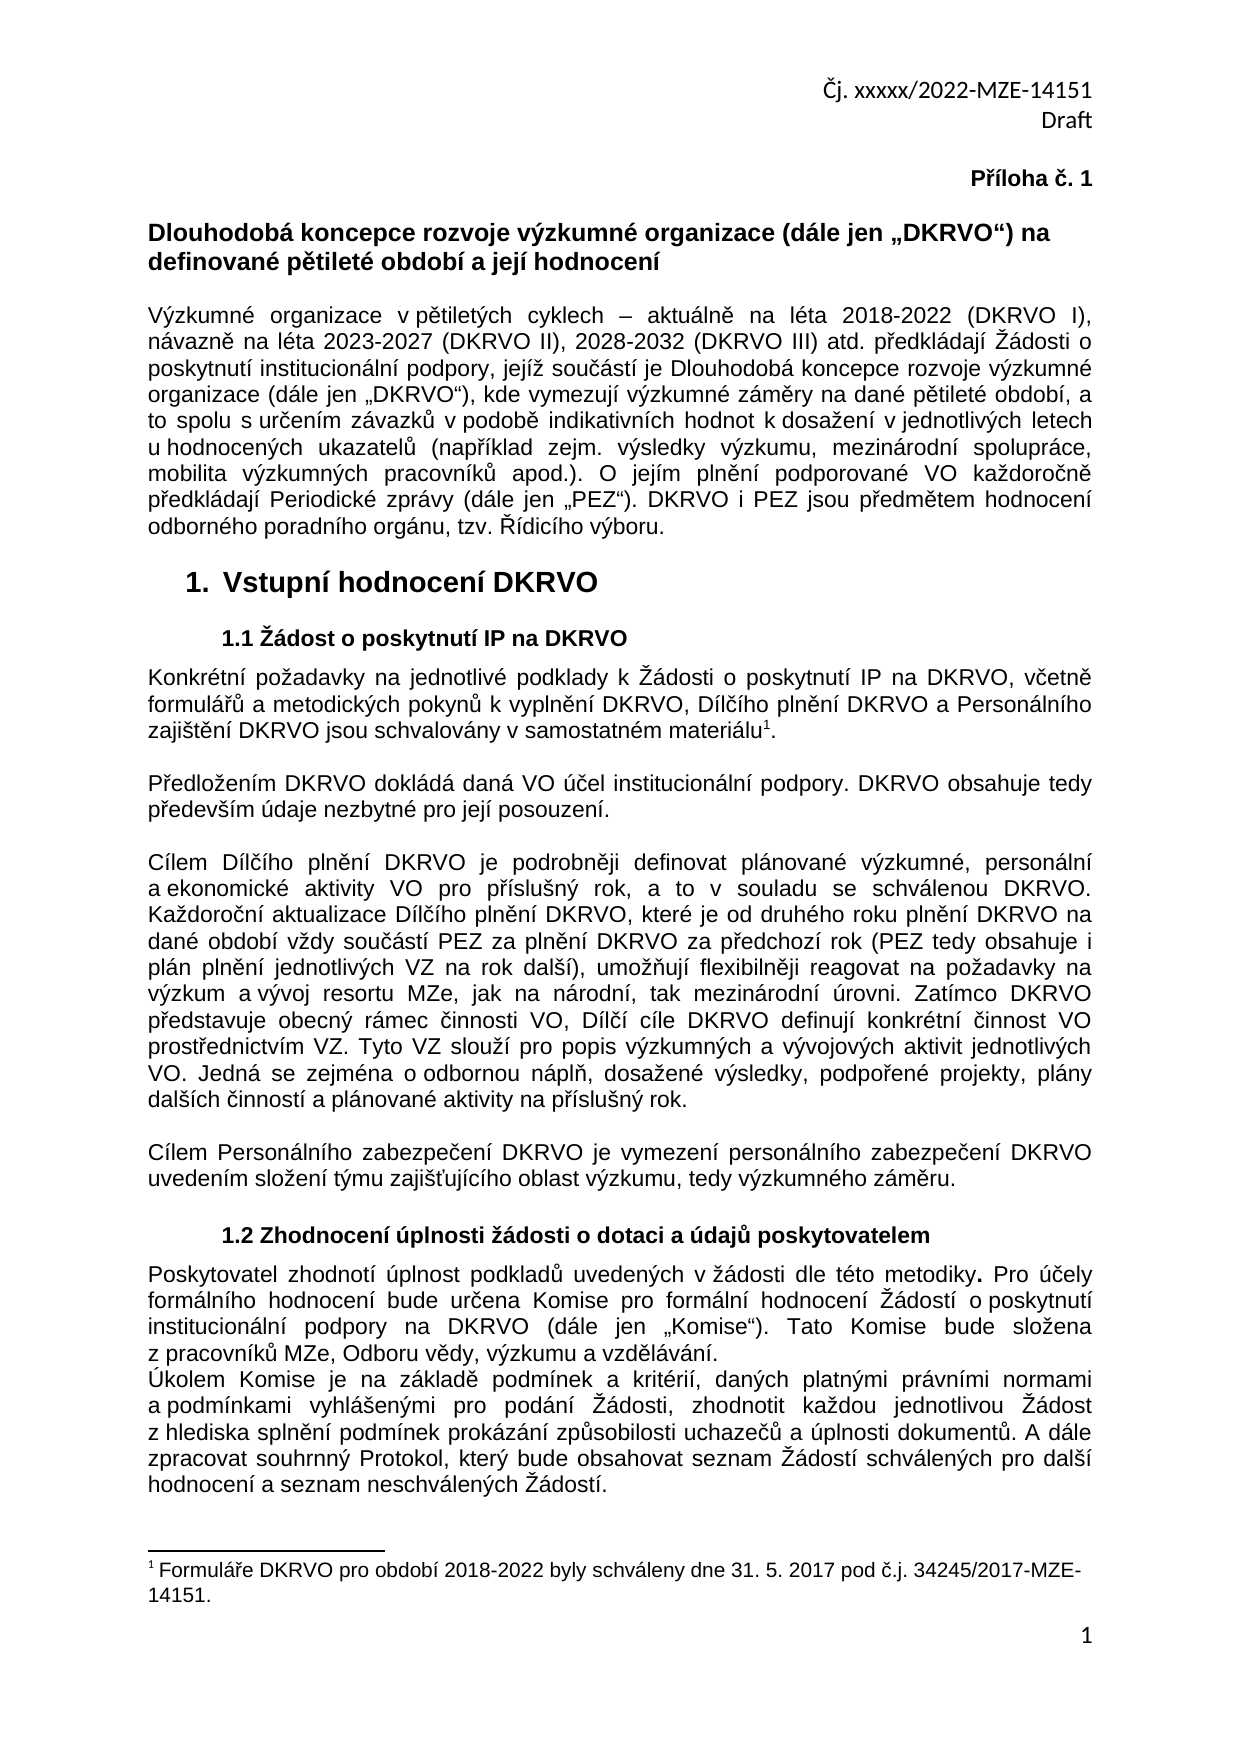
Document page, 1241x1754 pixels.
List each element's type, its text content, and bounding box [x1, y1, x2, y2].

text 1.1 Žádost o poskytnutí IP na DKRVO [148, 625, 1093, 652]
text Dlouhodobá koncepce rozvoje výzkumné organizace (dále jen „DKRVO“) na definované pětileté období a její hodnocení [148, 218, 1093, 276]
text Příloha č. 1 [148, 165, 1093, 192]
text Konkrétní požadavky na jednotlivé podklady k Žádosti o poskytnutí IP na DKRVO, včetně formulářů a metodických pokynů k vyplnění DKRVO, Dílčího plnění DKRVO a Personálního zajištění DKRVO jsou schvalovány v samostatném materiálu. [148, 664, 1093, 743]
text Předložením DKRVO dokládá daná VO účel institucionální podpory. DKRVO obsahuje tedy především údaje nezbytné pro její posouzení. [148, 769, 1093, 822]
list Vstupní hodnocení DKRVO [185, 565, 1093, 599]
text Poskytovatel zhodnotí úplnost podkladů uvedených v žádosti dle této metodiky. Pro účely formálního hodnocení bude určena Komise pro formální hodnocení Žádostí o poskytnutí institucionální podpory na DKRVO (dále jen „Komise“). Tato Komise bude složena z pracovníků MZe, Odboru vědy, výzkumu a vzdělávání. [148, 1261, 1093, 1366]
text 1.2 Zhodnocení úplnosti žádosti o dotaci a údajů poskytovatelem [221, 1222, 1093, 1248]
text Výzkumné organizace v pětiletých cyklech – aktuálně na léta 2018-2022 (DKRVO I), návazně na léta 2023-2027 (DKRVO II), 2028-2032 (DKRVO III) atd. předkládají Žádosti o poskytnutí institucionální podpory, jejíž součástí je Dlouhodobá koncepce rozvoje výzkumné organizace (dále jen „DKRVO“), kde vymezují výzkumné záměry na dané pětileté období, a to spolu s určením závazků v podobě indikativních hodnot k dosažení v jednotlivých letech u hodnocených ukazatelů (například zejm. výsledky výzkumu, mezinárodní spolupráce, mobilita výzkumných pracovníků apod.). O jejím plnění podporované VO každoročně předkládají Periodické zprávy (dále jen „PEZ“). DKRVO i PEZ jsou předmětem hodnocení odborného poradního orgánu, tzv. Řídicího výboru. [148, 302, 1093, 539]
text Cílem Personálního zabezpečení DKRVO je vymezení personálního zabezpečení DKRVO uvedením složení týmu zajišťujícího oblast výzkumu, tedy výzkumného záměru. [148, 1138, 1093, 1191]
text Cílem Dílčího plnění DKRVO je podrobněji definovat plánované výzkumné, personální a ekonomické aktivity VO pro příslušný rok, a to v souladu se schválenou DKRVO. Každoroční aktualizace Dílčího plnění DKRVO, které je od druhého roku plnění DKRVO na dané období vždy součástí PEZ za plnění DKRVO za předchozí rok (PEZ tedy obsahuje i plán plnění jednotlivých VZ na rok další), umožňují flexibilněji reagovat na požadavky na výzkum a vývoj resortu MZe, jak na národní, tak mezinárodní úrovni. Zatímco DKRVO představuje obecný rámec činnosti VO, Dílčí cíle DKRVO definují konkrétní činnost VO prostřednictvím VZ. Tyto VZ slouží pro popis výzkumných a vývojových aktivit jednotlivých VO. Jedná se zejména o odbornou náplň, dosažené výsledky, podpořené projekty, plány dalších činností a plánované aktivity na příslušný rok. [148, 849, 1093, 1112]
text Úkolem Komise je na základě podmínek a kritérií, daných platnými právními normami a podmínkami vyhlášenými pro podání Žádosti, zhodnotit každou jednotlivou Žádost z hlediska splnění podmínek prokázání způsobilosti uchazečů a úplnosti dokumentů. A dále zpracovat souhrnný Protokol, který bude obsahovat seznam Žádostí schválených pro další hodnocení a seznam neschválených Žádostí. [148, 1366, 1093, 1498]
